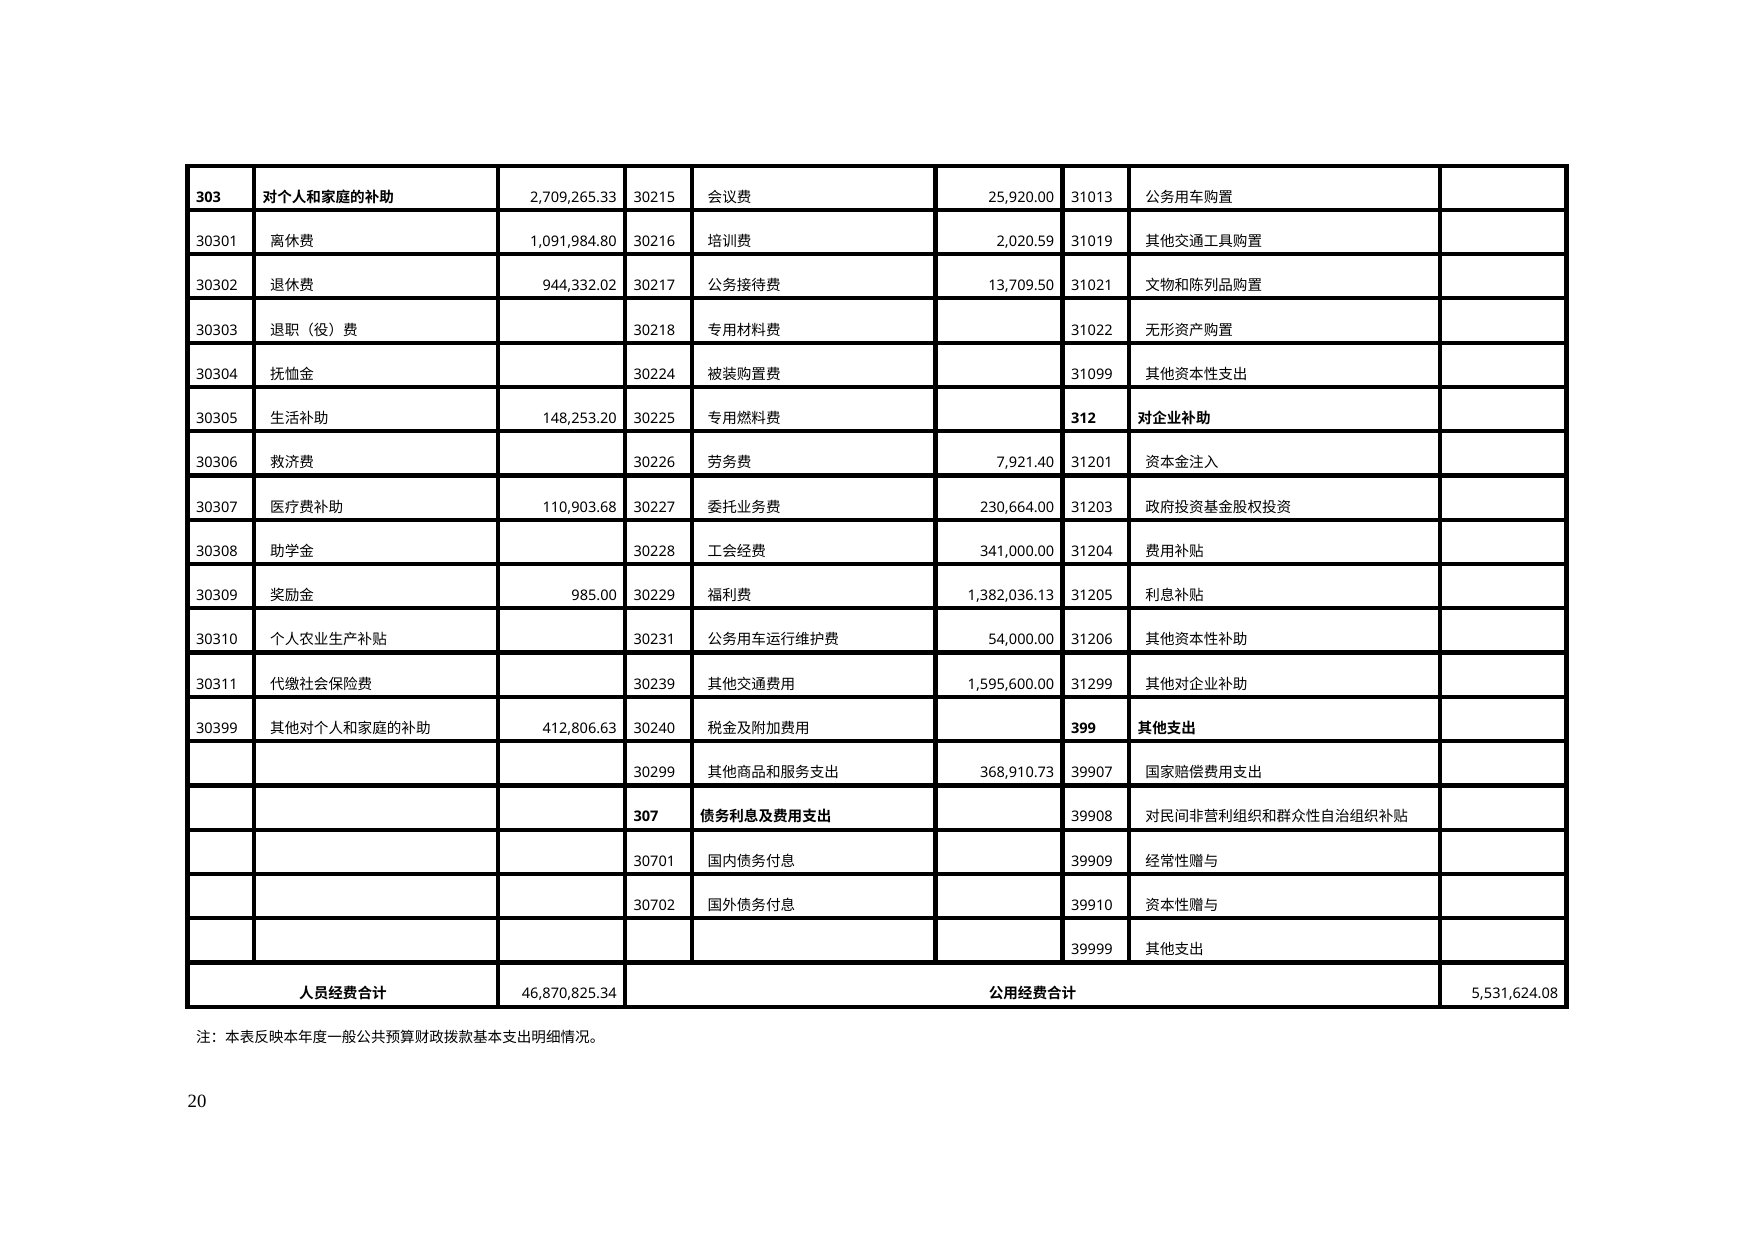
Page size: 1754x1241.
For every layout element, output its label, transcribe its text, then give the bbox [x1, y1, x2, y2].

table_cell [1442, 433, 1564, 473]
table_cell [1442, 832, 1564, 872]
table_cell 30217 [627, 256, 690, 296]
table_cell 注：本表反映本年度一般公共预算财政拨款基本支出明细情况。 [188, 1009, 1566, 1044]
table_cell [1442, 522, 1564, 562]
table_cell [938, 788, 1060, 827]
table_cell 30218 [627, 300, 690, 341]
table_cell 30308 [190, 522, 252, 562]
table_cell [1442, 168, 1564, 208]
table_cell 抚恤金 [256, 345, 496, 385]
table_cell 对个人和家庭的补助 [256, 168, 496, 208]
table_cell 30309 [190, 566, 252, 606]
table_cell 368,910.73 [938, 743, 1060, 783]
table_cell 30225 [627, 389, 690, 429]
table_cell 307 [627, 788, 690, 827]
table_cell 399 [1065, 699, 1127, 739]
table_cell 944,332.02 [500, 256, 623, 296]
table_cell 会议费 [694, 168, 933, 208]
table_cell 30215 [627, 168, 690, 208]
table_cell 30307 [190, 478, 252, 518]
table_cell 30702 [627, 876, 690, 916]
table_cell [1442, 300, 1564, 341]
table_cell 其他支出 [1131, 699, 1438, 739]
table_cell 30306 [190, 433, 252, 473]
table_cell 30231 [627, 610, 690, 650]
table_cell [500, 522, 623, 562]
table_cell 其他资本性补助 [1131, 610, 1438, 650]
table_cell [190, 743, 252, 783]
table_cell 30311 [190, 655, 252, 695]
table_cell 2,709,265.33 [500, 168, 623, 208]
table_cell 医疗费补助 [256, 478, 496, 518]
table_cell 31203 [1065, 478, 1127, 518]
table_cell 30239 [627, 655, 690, 695]
table_cell [1442, 655, 1564, 695]
table_cell 30701 [627, 832, 690, 872]
table_cell [1442, 212, 1564, 252]
table_cell 专用材料费 [694, 300, 933, 341]
table_cell 30229 [627, 566, 690, 606]
table_cell [1442, 256, 1564, 296]
table_cell 30310 [190, 610, 252, 650]
table_cell [1442, 566, 1564, 606]
table_cell [1442, 478, 1564, 518]
table_cell [1442, 610, 1564, 650]
table_cell 其他资本性支出 [1131, 345, 1438, 385]
table_cell 债务利息及费用支出 [694, 788, 933, 827]
table_cell 其他交通费用 [694, 655, 933, 695]
table_cell 代缴社会保险费 [256, 655, 496, 695]
table_cell 31019 [1065, 212, 1127, 252]
table_cell 对民间非营利组织和群众性自治组织补贴 [1131, 788, 1438, 827]
table_cell 30302 [190, 256, 252, 296]
table_cell [256, 832, 496, 872]
table_cell [190, 920, 252, 960]
table_cell 专用燃料费 [694, 389, 933, 429]
table_cell 国内债务付息 [694, 832, 933, 872]
table_cell [1442, 788, 1564, 827]
table_cell [938, 300, 1060, 341]
table_cell 30228 [627, 522, 690, 562]
table_cell 110,903.68 [500, 478, 623, 518]
table_cell 31204 [1065, 522, 1127, 562]
table_cell 31013 [1065, 168, 1127, 208]
table_cell 54,000.00 [938, 610, 1060, 650]
table_cell 412,806.63 [500, 699, 623, 739]
table_cell 离休费 [256, 212, 496, 252]
table_cell 31201 [1065, 433, 1127, 473]
table_cell 费用补贴 [1131, 522, 1438, 562]
table_cell 30224 [627, 345, 690, 385]
table_cell 被装购置费 [694, 345, 933, 385]
table_cell [938, 345, 1060, 385]
table_cell 委托业务费 [694, 478, 933, 518]
table_cell 经常性赠与 [1131, 832, 1438, 872]
table_cell [938, 920, 1060, 960]
table_cell [1442, 743, 1564, 783]
table_cell 政府投资基金股权投资 [1131, 478, 1438, 518]
table_cell 303 [190, 168, 252, 208]
table_cell 利息补贴 [1131, 566, 1438, 606]
table_cell 31022 [1065, 300, 1127, 341]
table_cell 30399 [190, 699, 252, 739]
table_cell 39907 [1065, 743, 1127, 783]
table_cell [500, 743, 623, 783]
table_cell 国外债务付息 [694, 876, 933, 916]
table_cell [500, 655, 623, 695]
table_cell 39909 [1065, 832, 1127, 872]
table_cell [938, 876, 1060, 916]
table_cell [938, 389, 1060, 429]
table_cell 30227 [627, 478, 690, 518]
table_cell 31299 [1065, 655, 1127, 695]
table_cell [500, 300, 623, 341]
table_cell 资本金注入 [1131, 433, 1438, 473]
table_cell 39908 [1065, 788, 1127, 827]
table_cell 无形资产购置 [1131, 300, 1438, 341]
table_cell 国家赔偿费用支出 [1131, 743, 1438, 783]
table_cell [190, 832, 252, 872]
table_cell [938, 832, 1060, 872]
table_cell [1442, 920, 1564, 960]
table_cell [500, 832, 623, 872]
table_cell 其他对个人和家庭的补助 [256, 699, 496, 739]
table_cell 其他交通工具购置 [1131, 212, 1438, 252]
table_cell 25,920.00 [938, 168, 1060, 208]
table_cell 退休费 [256, 256, 496, 296]
table_cell 31206 [1065, 610, 1127, 650]
table_cell 文物和陈列品购置 [1131, 256, 1438, 296]
table_cell [500, 788, 623, 827]
table_cell 1,091,984.80 [500, 212, 623, 252]
table_cell [500, 920, 623, 960]
table_cell 公务接待费 [694, 256, 933, 296]
table_cell 1,595,600.00 [938, 655, 1060, 695]
table_cell 39999 [1065, 920, 1127, 960]
table_cell 培训费 [694, 212, 933, 252]
table_cell 救济费 [256, 433, 496, 473]
table_cell 公用经费合计 [627, 965, 1438, 1004]
table_cell 个人农业生产补贴 [256, 610, 496, 650]
table_cell [1442, 345, 1564, 385]
table_cell 资本性赠与 [1131, 876, 1438, 916]
table_cell 奖励金 [256, 566, 496, 606]
table_cell 生活补助 [256, 389, 496, 429]
table_cell 2,020.59 [938, 212, 1060, 252]
table_cell [938, 699, 1060, 739]
table_cell 助学金 [256, 522, 496, 562]
table_cell [500, 433, 623, 473]
table_cell 30226 [627, 433, 690, 473]
table_cell 39910 [1065, 876, 1127, 916]
table_cell 30216 [627, 212, 690, 252]
table_cell 7,921.40 [938, 433, 1060, 473]
table_cell 公务用车运行维护费 [694, 610, 933, 650]
table_cell 福利费 [694, 566, 933, 606]
table_cell 30299 [627, 743, 690, 783]
table_cell 其他支出 [1131, 920, 1438, 960]
table_cell 30303 [190, 300, 252, 341]
table_cell 341,000.00 [938, 522, 1060, 562]
table_cell 公务用车购置 [1131, 168, 1438, 208]
table_cell 劳务费 [694, 433, 933, 473]
table_cell 退职（役）费 [256, 300, 496, 341]
table_cell 其他商品和服务支出 [694, 743, 933, 783]
table_cell [694, 920, 933, 960]
table_cell 30240 [627, 699, 690, 739]
table_cell [1442, 876, 1564, 916]
table_cell 工会经费 [694, 522, 933, 562]
table_cell [256, 876, 496, 916]
table_cell 30301 [190, 212, 252, 252]
table_cell 13,709.50 [938, 256, 1060, 296]
table_cell [190, 876, 252, 916]
table_cell 1,382,036.13 [938, 566, 1060, 606]
table_cell [500, 345, 623, 385]
table_cell 人员经费合计 [190, 965, 496, 1004]
table_cell 31099 [1065, 345, 1127, 385]
table_cell [500, 610, 623, 650]
table_cell 税金及附加费用 [694, 699, 933, 739]
table_cell 985.00 [500, 566, 623, 606]
table_cell [500, 876, 623, 916]
table_cell 31021 [1065, 256, 1127, 296]
table_cell 其他对企业补助 [1131, 655, 1438, 695]
table_cell [627, 920, 690, 960]
table_cell 312 [1065, 389, 1127, 429]
table_cell 对企业补助 [1131, 389, 1438, 429]
table_cell 5,531,624.08 [1442, 965, 1564, 1004]
table_cell 230,664.00 [938, 478, 1060, 518]
table_cell [256, 920, 496, 960]
table_cell [190, 788, 252, 827]
table_cell [256, 788, 496, 827]
table_cell 31205 [1065, 566, 1127, 606]
table_cell 30305 [190, 389, 252, 429]
table_cell 46,870,825.34 [500, 965, 623, 1004]
table_cell [1442, 699, 1564, 739]
table_cell 30304 [190, 345, 252, 385]
table_cell [1442, 389, 1564, 429]
table_cell [256, 743, 496, 783]
table_cell 148,253.20 [500, 389, 623, 429]
